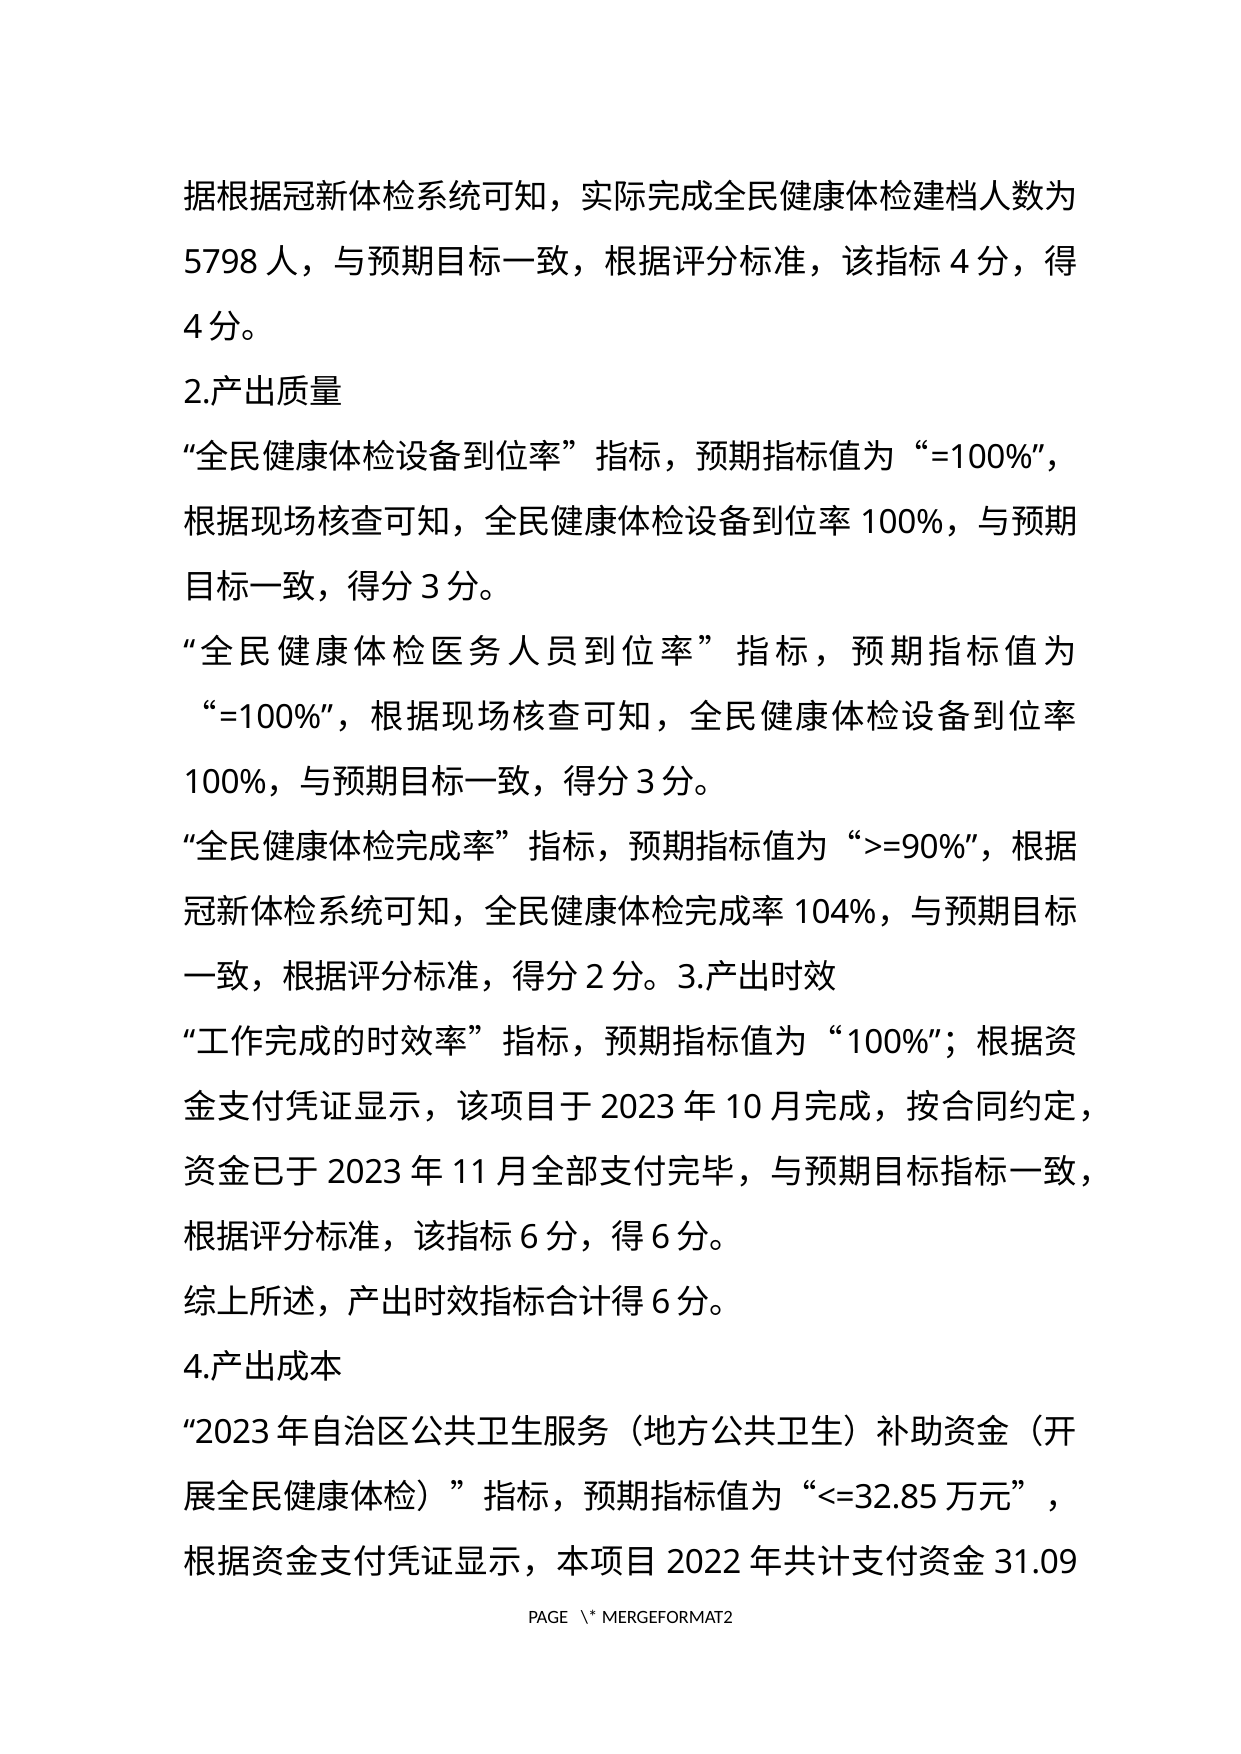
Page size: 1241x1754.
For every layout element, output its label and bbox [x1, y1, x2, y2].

text [183, 162, 1078, 1592]
